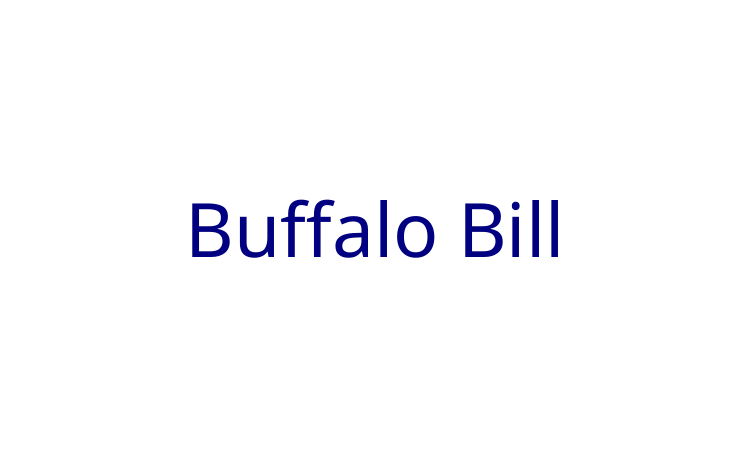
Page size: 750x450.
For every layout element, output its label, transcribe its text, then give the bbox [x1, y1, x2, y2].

text Buffalo Bill [75, 177, 675, 279]
